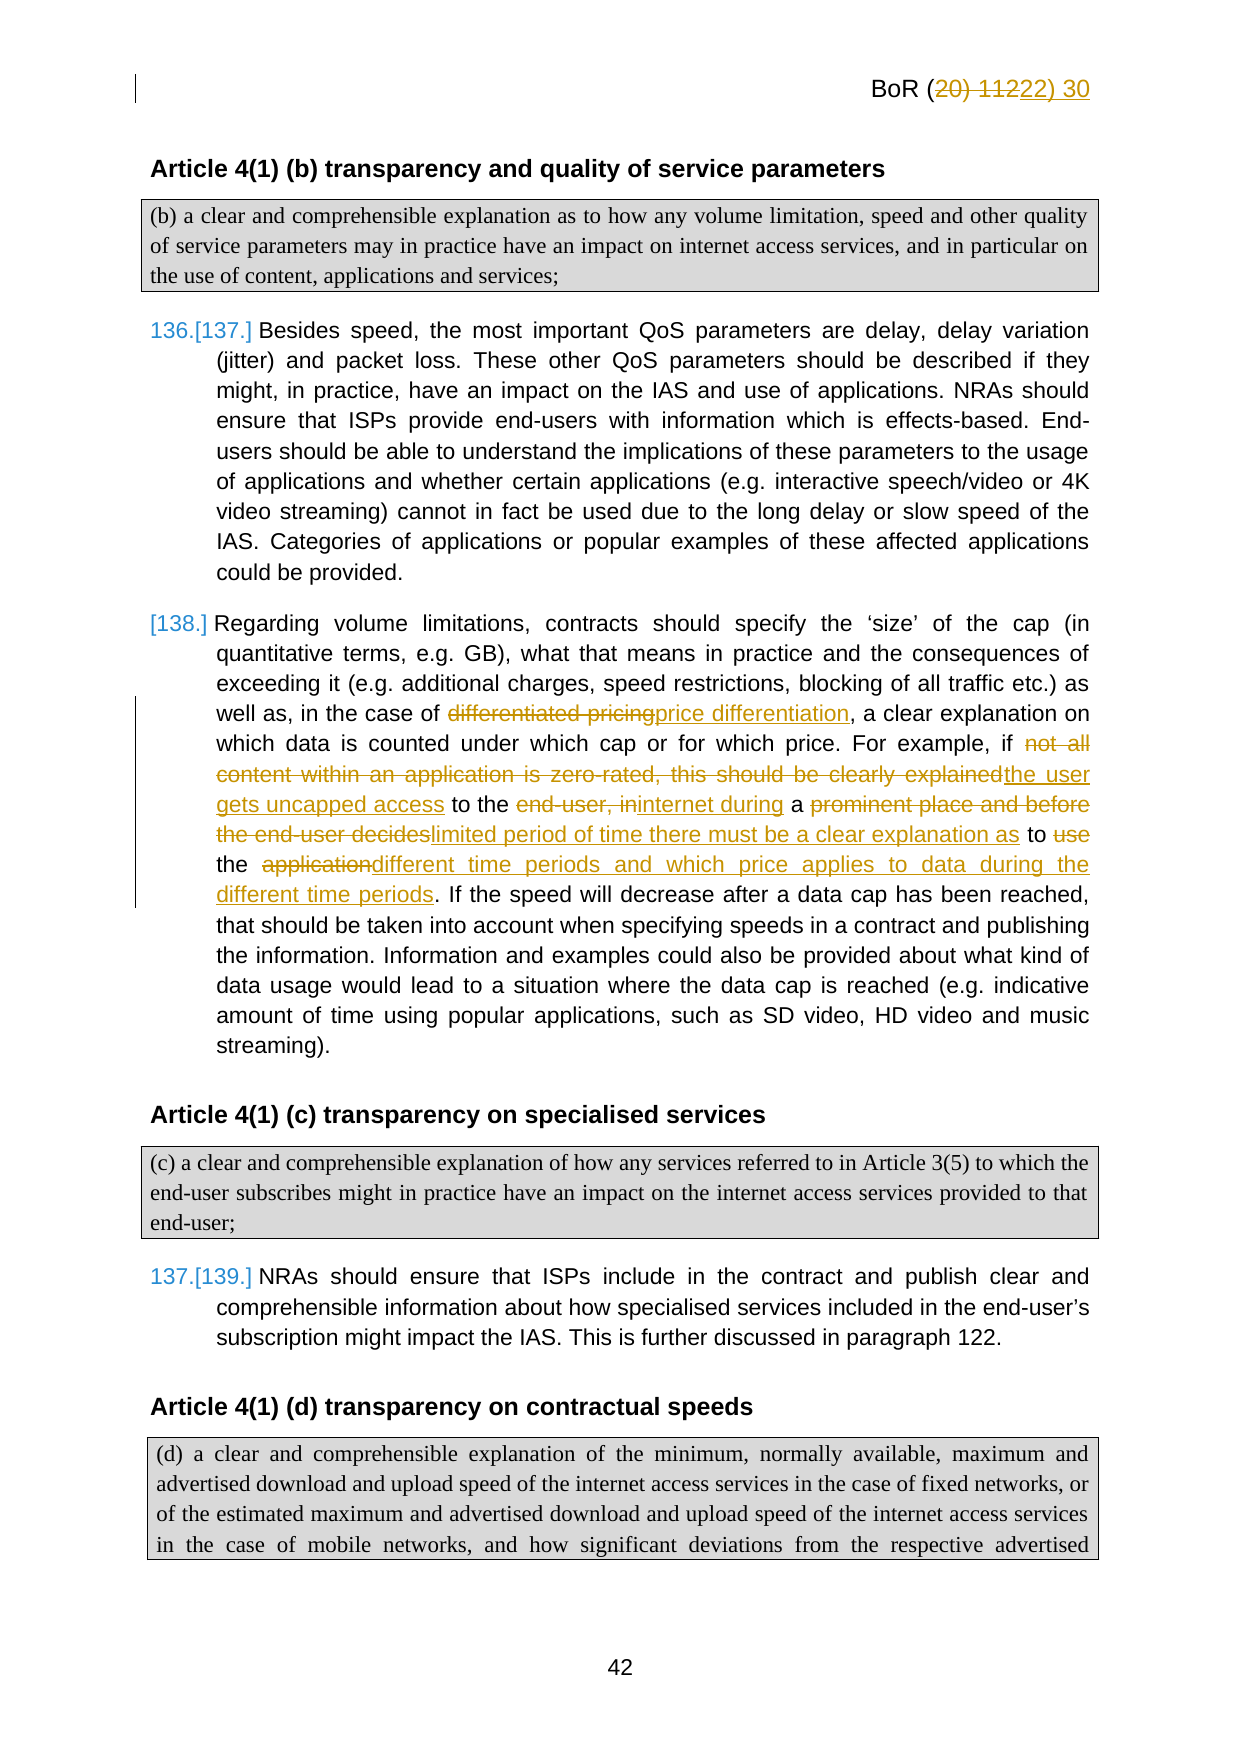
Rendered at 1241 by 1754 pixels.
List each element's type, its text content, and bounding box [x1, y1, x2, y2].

list NRAs should ensure that ISPs include in the contract and publish clear and comprehensible information about how specialised services included in the end-user’s subscription might impact the IAS. This is further discussed in paragraph 122. [150, 1263, 1090, 1350]
text (b) a clear and comprehensible explanation as to how any volume limitation, speed and other quality of service parameters may in practice have an impact on internet access services, and in particular on the use of content, applications and services; [142, 200, 1098, 291]
text Article 4(1) (c) transparency on specialised services [150, 1100, 1090, 1129]
text Article 4(1) (b) transparency and quality of service parameters [150, 153, 1090, 182]
list Besides speed, the most important QoS parameters are delay, delay variation (jitter) and packet loss. These other QoS parameters should be described if they might, in practice, have an impact on the IAS and use of applications. NRAs should ensure that ISPs provide end-users with information which is effects-based. End-users should be able to understand the implications of these parameters to the usage of applications and whether certain applications (e.g. interactive speech/video or 4K video streaming) cannot in fact be used due to the long delay or slow speed of the IAS. Categories of applications or popular examples of these affected applications could be provided. [150, 317, 1090, 585]
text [148, 1438, 1098, 1559]
text (c) a clear and comprehensible explanation of how any services referred to in Article 3(5) to which the end-user subscribes might in practice have an impact on the internet access services provided to that end-user; [142, 1147, 1098, 1238]
text Article 4(1) (d) transparency on contractual speeds [150, 1391, 1090, 1420]
list Regarding volume limitations, contracts should specify the ‘size’ of the cap (in quantitative terms, e.g. GB), what that means in practice and the consequences of exceeding it (e.g. additional charges, speed restrictions, blocking of all traffic etc.) as well as, in the case of , a clear explanation on which data is counted under which cap or for which price. For example, if to the a to the . If the speed will decrease after a data cap has been reached, that should be taken into account when specifying speeds in a contract and publishing the information. Information and examples could also be provided about what kind of data usage would lead to a situation where the data cap is reached (e.g. indicative amount of time using popular applications, such as SD video, HD video and music streaming). [150, 609, 1090, 1059]
